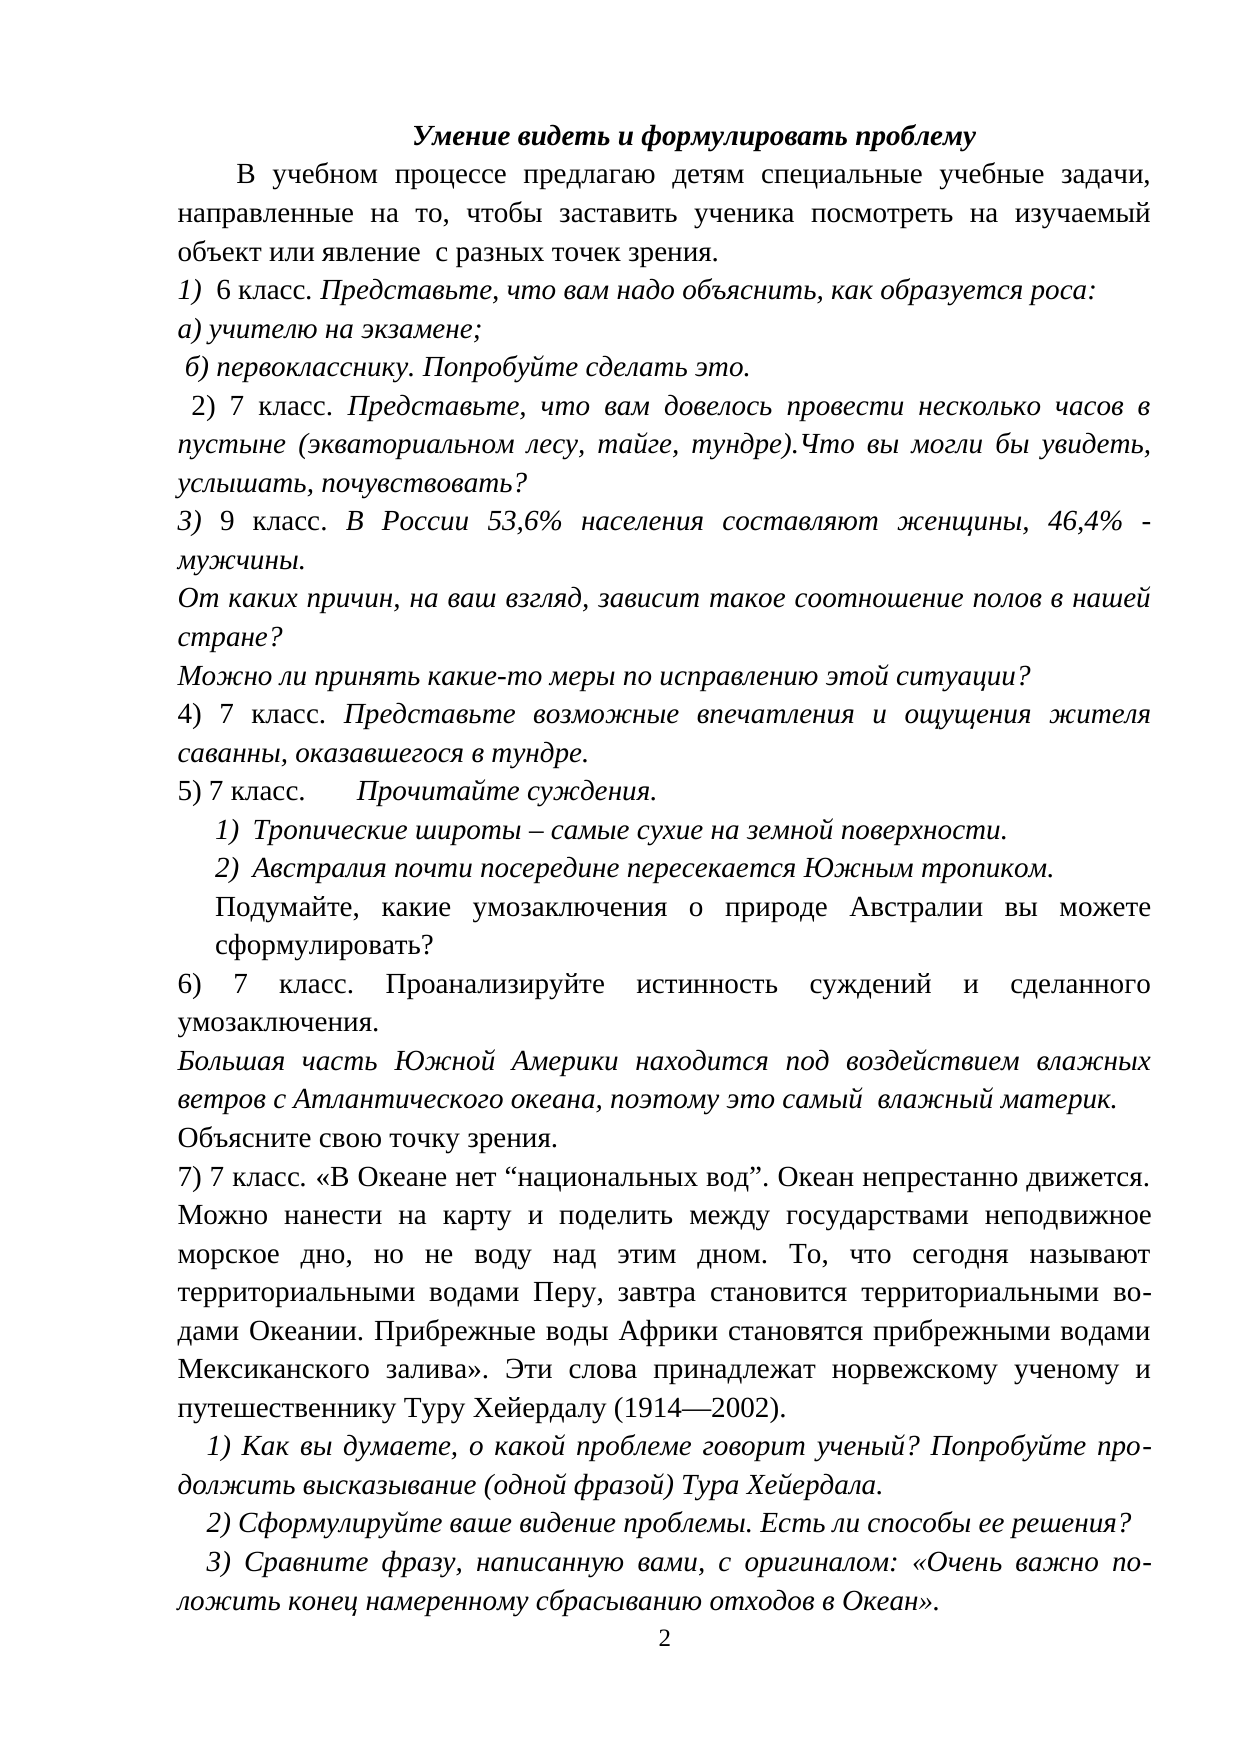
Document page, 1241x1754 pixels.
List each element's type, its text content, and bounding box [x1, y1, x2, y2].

text б) первокласснику. Попробуйте сделать это. [177, 349, 1152, 383]
text 1) 6 класс. Представьте, что вам надо объяснить, как образуется роса: [177, 272, 1152, 306]
text 1) Как вы думаете, о какой проблеме говорит ученый? Попробуйте продолжить высказывание (одной фразой) Тура Хейердала. [177, 1428, 1152, 1501]
list Можно ли принять какие-то меры по исправлению этой ситуации? [177, 658, 1152, 691]
list 4) 7 класс. Представьте возможные впечатления и ощущения жителя саванны, оказавшегося в тундре. [177, 696, 1152, 768]
text 7) 7 класс. «В Океане нет “национальных вод”. Океан непрестанно движется. Можно нанести на карту и поделить между государствами неподвижное морское дно, но не воду над этим дном. То, что сегодня называют территориальными водами Перу, завтра становится территориальными водами Океании. Прибрежные воды Африки становятся прибрежными водами Мексиканского залива». Эти слова принадлежат норвежскому ученому и путешественнику Туру Хейердалу (1914—2002). [177, 1159, 1152, 1423]
list От каких причин, на ваш взгляд, зависит такое соотношение полов в нашей стране? [177, 581, 1152, 653]
list Австралия почти посередине пересекается Южным тропиком. [215, 850, 1152, 884]
text Объясните свою точку зрения. [177, 1120, 1152, 1154]
text Умение видеть и формулировать проблему [177, 118, 1152, 152]
text 6) 7 класс. Проанализируйте истинность суждений и сделанного умозаключения. [177, 966, 1152, 1038]
text Большая часть Южной Америки находится под воздействием влажных ветров с Атлантического океана, поэтому это самый влажный материк. [177, 1043, 1152, 1115]
text 5) 7 класс. Прочитайте суждения. [177, 773, 1152, 807]
list Тропические широты – самые сухие на земной поверхности. [215, 812, 1152, 845]
text 3) Сравните фразу, написанную вами, с оригиналом: «Очень важно положить конец намеренному сбрасыванию отходов в Океан». [177, 1544, 1152, 1616]
text 2) Сформулируйте ваше видение проблемы. Есть ли способы ее решения? [177, 1506, 1152, 1539]
text Подумайте, какие умозаключения о природе Австралии вы можете сформулировать? [215, 889, 1152, 961]
text В учебном процессе предлагаю детям специальные учебные задачи, направленные на то, чтобы заставить ученика посмотреть на изучаемый объект или явление с разных точек зрения. [177, 157, 1152, 267]
text 2) 7 класс. Представьте, что вам довелось провести несколько часов в пустыне (экваториальном лесу, тайге, тундре).Что вы могли бы увидеть, услышать, почувствовать? [177, 388, 1152, 498]
text а) учителю на экзамене; [177, 311, 1152, 344]
list 3) 9 класс. В России 53,6% населения составляют женщины, 46,4% - мужчины. [177, 503, 1152, 576]
